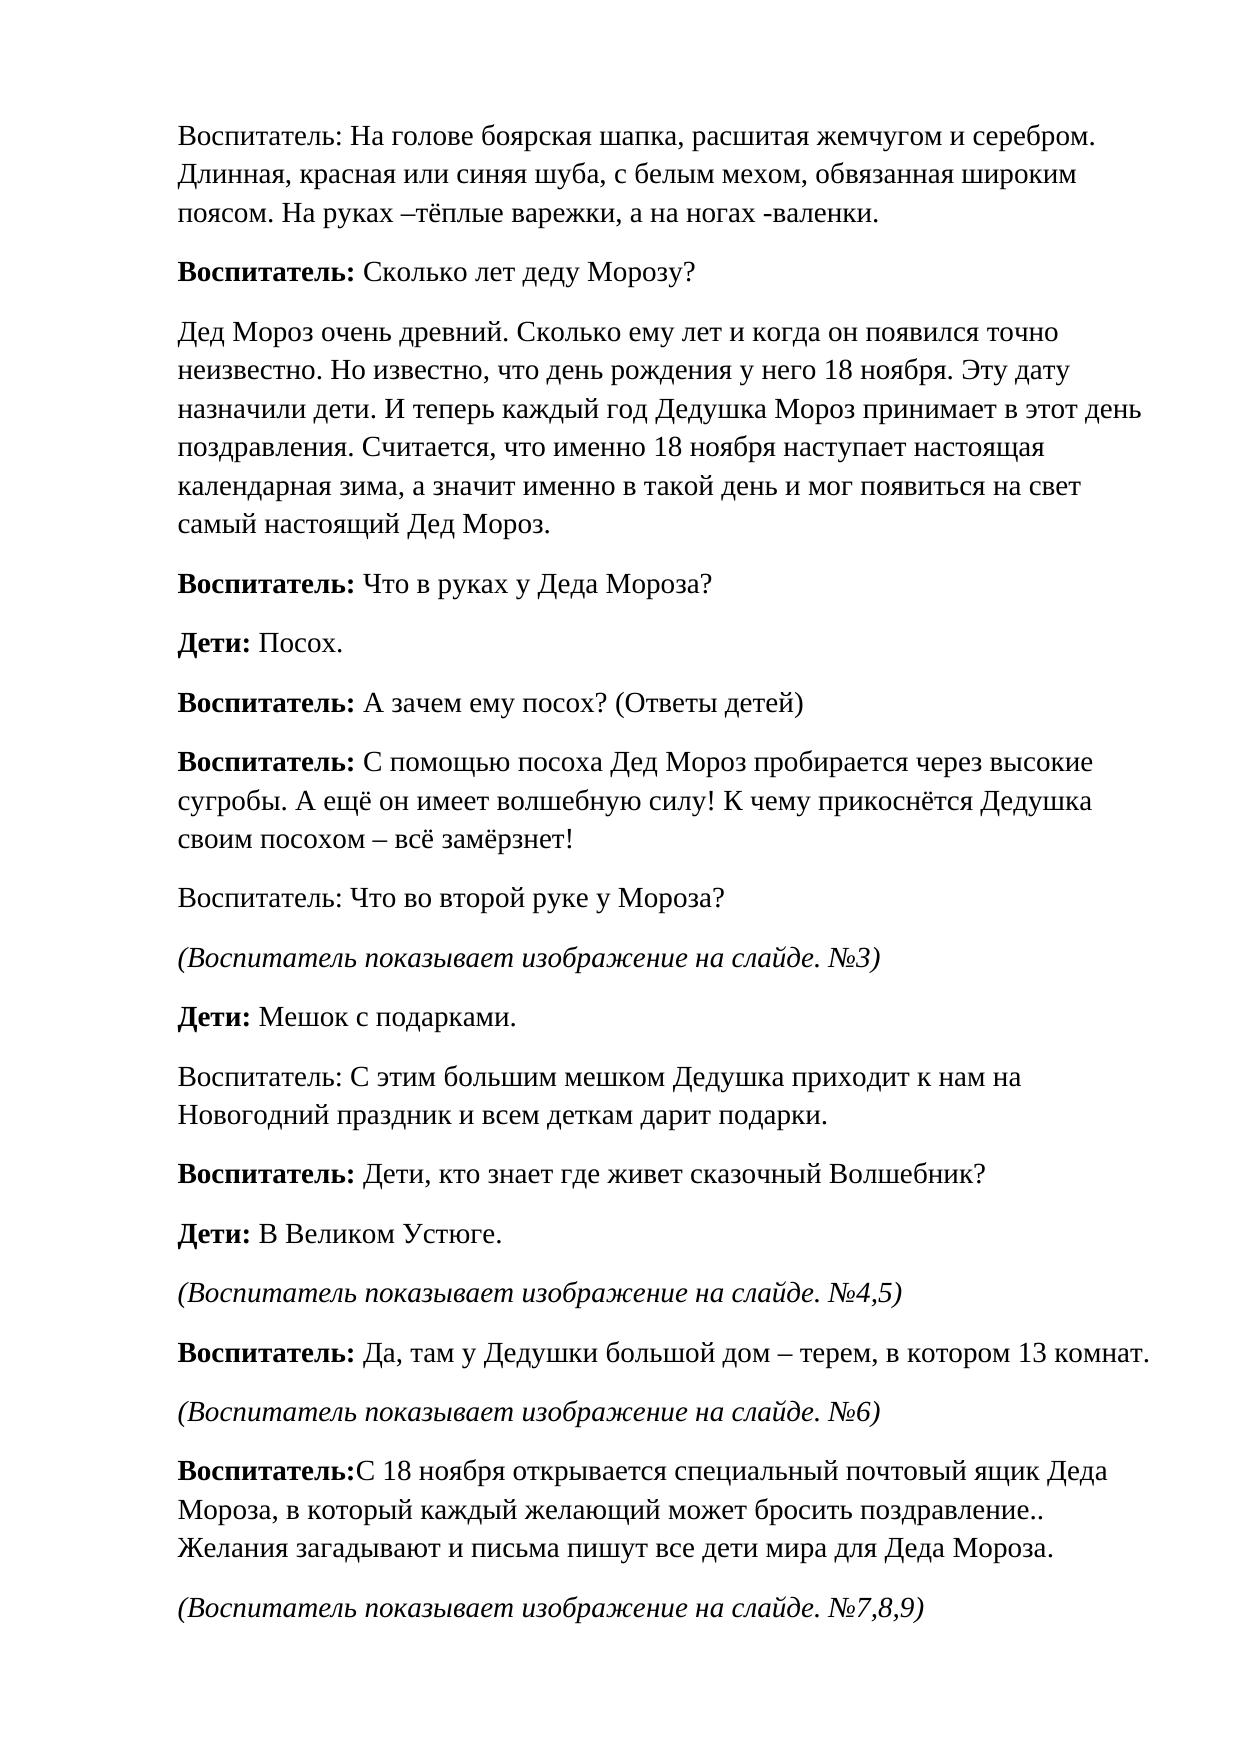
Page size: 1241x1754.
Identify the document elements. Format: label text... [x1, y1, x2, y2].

text Дети: В Великом Устюге. [177, 1216, 1152, 1249]
text Дед Мороз очень древний. Сколько ему лет и когда он появился точно неизвестно. Но известно, что день рождения у него 18 ноября. Эту дату назначили дети. И теперь каждый год Дедушка Мороз принимает в этот день поздравления. Считается, что именно 18 ноября наступает настоящая календарная зима, а значит именно в такой день и мог появиться на свет самый настоящий Дед Мороз. [177, 314, 1152, 540]
text Дети: Посох. [177, 625, 1152, 659]
text Воспитатель: А зачем ему посох? (Ответы детей) [177, 685, 1152, 718]
text Воспитатель: Что в руках у Деда Мороза? [177, 566, 1152, 599]
text (Воспитатель показывает изображение на слайде. №6) [177, 1394, 1152, 1428]
text Воспитатель: Что во второй руке у Мороза? [177, 881, 1152, 914]
text Воспитатель:С 18 ноября открывается специальный почтовый ящик Деда Мороза, в который каждый желающий может бросить поздравление.. Желания загадывают и письма пишут все дети мира для Деда Мороза. [177, 1453, 1152, 1564]
text Дети: Мешок с подарками. [177, 999, 1152, 1033]
text Воспитатель: Да, там у Дедушки большой дом – терем, в котором 13 комнат. [177, 1335, 1152, 1368]
text (Воспитатель показывает изображение на слайде. №3) [177, 940, 1152, 973]
text Воспитатель: С этим большим мешком Дедушка приходит к нам на Новогодний праздник и всем деткам дарит подарки. [177, 1059, 1152, 1131]
text Воспитатель: Дети, кто знает где живет сказочный Волшебник? [177, 1157, 1152, 1190]
text Воспитатель: С помощью посоха Дед Мороз пробирается через высокие сугробы. А ещё он имеет волшебную силу! К чему прикоснётся Дедушка своим посохом – всё замёрзнет! [177, 744, 1152, 855]
text (Воспитатель показывает изображение на слайде. №7,8,9) [177, 1590, 1152, 1623]
text Воспитатель: На голове боярская шапка, расшитая жемчугом и серебром. Длинная, красная или синяя шуба, с белым мехом, обвязанная широким поясом. На руках –тёплые варежки, а на ногах -валенки. [177, 118, 1152, 229]
text (Воспитатель показывает изображение на слайде. №4,5) [177, 1275, 1152, 1309]
text Воспитатель: Сколько лет деду Морозу? [177, 254, 1152, 288]
